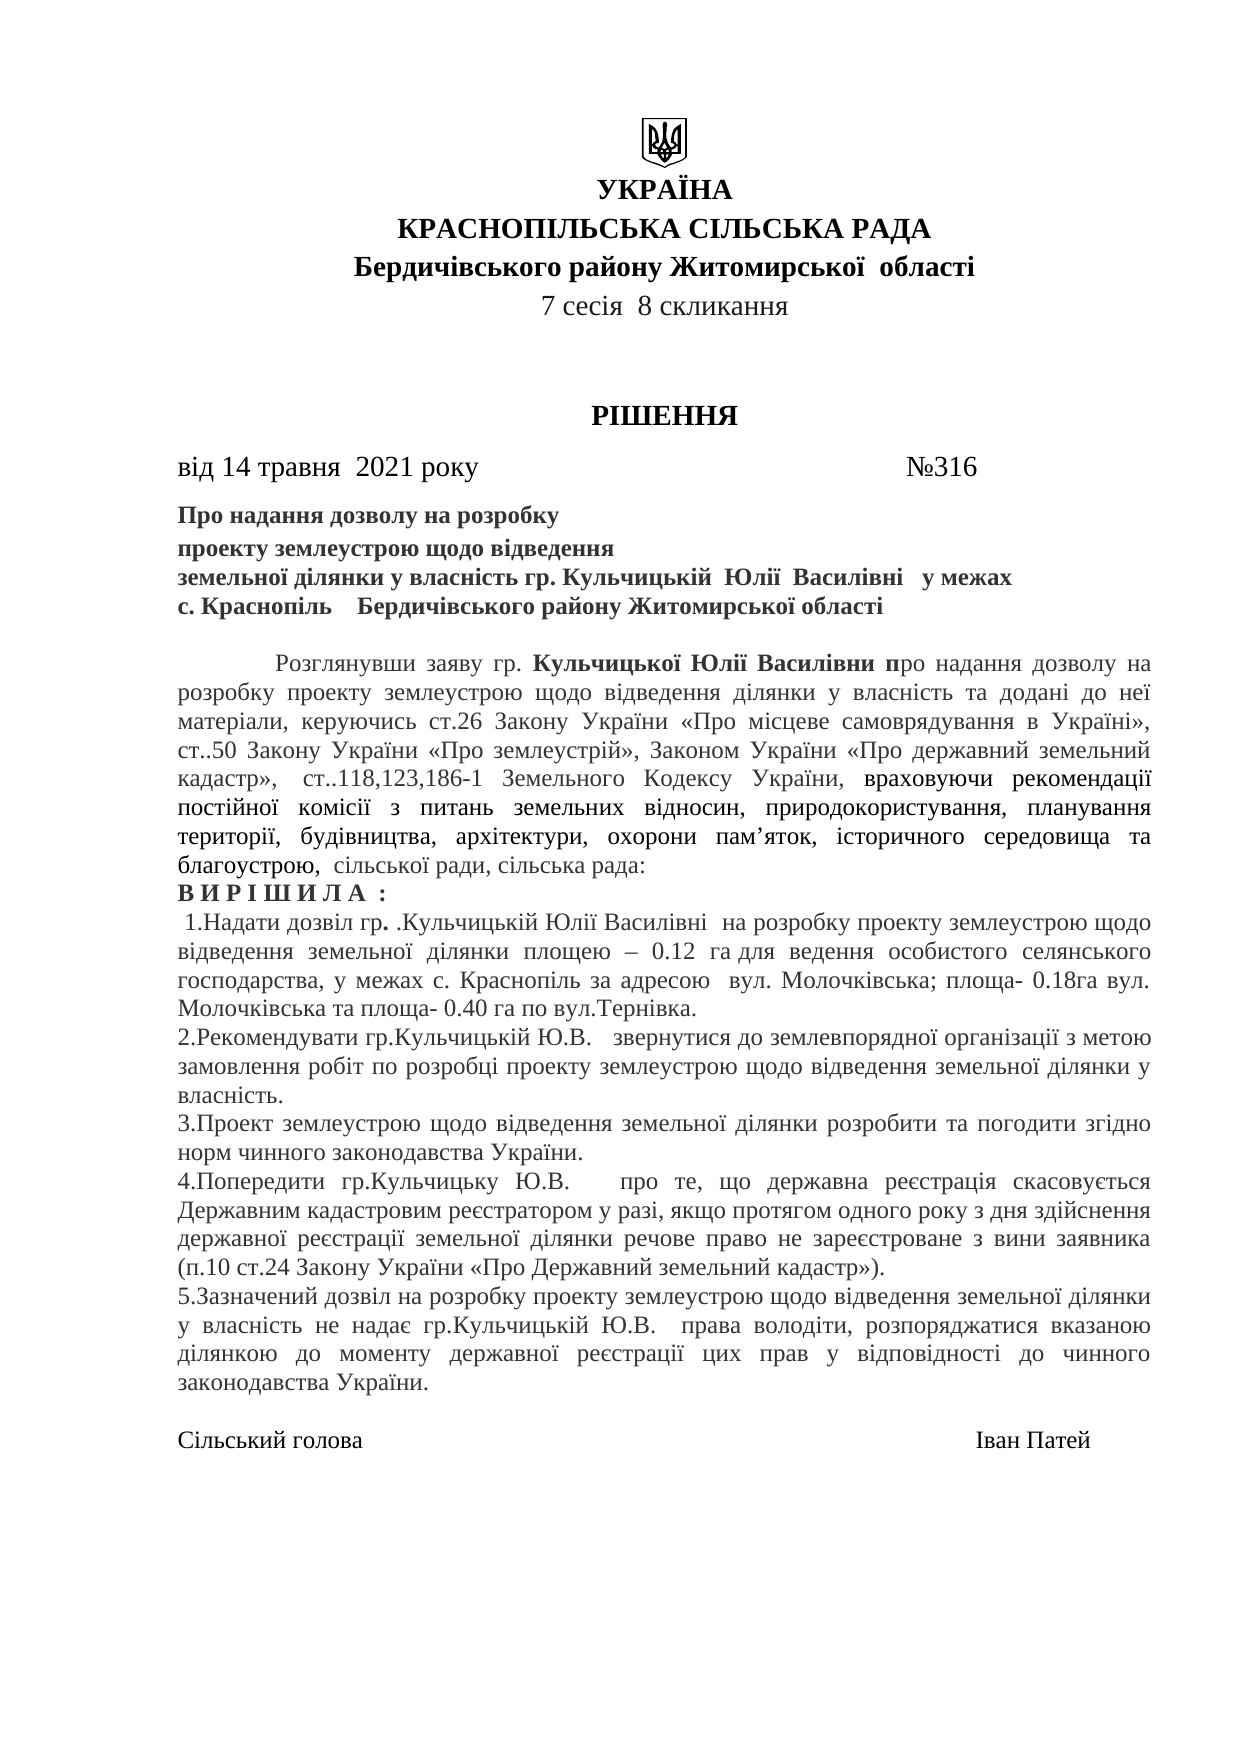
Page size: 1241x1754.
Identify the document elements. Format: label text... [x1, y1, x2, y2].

text 4.Попередити гр.Кульчицьку Ю.В. про те, що державна реєстрація скасовується Державним кадастровим реєстратором у разі, якщо протягом одного року з дня здійснення державної реєстрації земельної ділянки речове право не зареєстроване з вини заявника (п.10 ст.24 Закону України «Про Державний земельний кадастр»). [177, 1166, 1152, 1281]
text від 14 травня 2021 року №316 [177, 449, 1152, 483]
text 3.Проект землеустрою щодо відведення земельної ділянки розробити та погодити згідно норм чинного законодавства України. [177, 1108, 1152, 1166]
text 1.Надати дозвіл гр. .Кульчицькій Юлії Василівні на розробку проекту землеустрою щодо відведення земельної ділянки площею – 0.12 га для ведення особистого селянського господарства, у межах с. Краснопіль за адресою вул. Молочківська; площа- 0.18га вул. Молочківська та площа- 0.40 га по вул.Тернівка. [177, 907, 1152, 1022]
text проекту землеустрою щодо відведення [177, 533, 1040, 562]
text земельної ділянки у власність гр. Кульчицькій Юлії Василівні у межах с. Краснопіль Бердичівського району Житомирської області [177, 562, 1040, 620]
text 2.Рекомендувати гр.Кульчицькій Ю.В. звернутися до землевпорядної організації з метою замовлення робіт по розробці проекту землеустрою щодо відведення земельної ділянки у власність. [177, 1022, 1152, 1108]
text 5.Зазначений дозвіл на розробку проекту землеустрою щодо відведення земельної ділянки у власність не надає гр.Кульчицькій Ю.В. права володіти, розпоряджатися вказаною ділянкою до моменту державної реєстрації цих прав у відповідності до чинного законодавства України. [177, 1281, 1152, 1396]
text РІШЕННЯ [177, 398, 1152, 432]
text УКРАЇНА [177, 172, 1152, 206]
text 7 сесія 8 скликання [177, 288, 1152, 322]
text Сільський голова Іван Патей [177, 1425, 1152, 1453]
text КРАСНОПІЛЬСЬКА СІЛЬСЬКА РАДА [177, 211, 1152, 244]
text Розглянувши заяву гр. Кульчицької Юлії Василівни про надання дозволу на розробку проекту землеустрою щодо відведення ділянки у власність та додані до неї матеріали, керуючись ст.26 Закону України «Про місцеве самоврядування в Україні», ст..50 Закону України «Про землеустрій», Законом України «Про державний земельний кадастр», ст..118,123,186-1 Земельного Кодексу України, враховуючи рекомендації постійної комісії з питань земельних відносин, природокористування, планування території, будівництва, архітектури, охорони пам’яток, історичного середовища та благоустрою, сільської ради, сільська рада: [177, 648, 1152, 878]
text Про надання дозволу на розробку [177, 501, 1152, 529]
text В И Р І Ш И Л А : [177, 878, 1152, 907]
text Бердичівського району Житомирської області [177, 249, 1152, 283]
